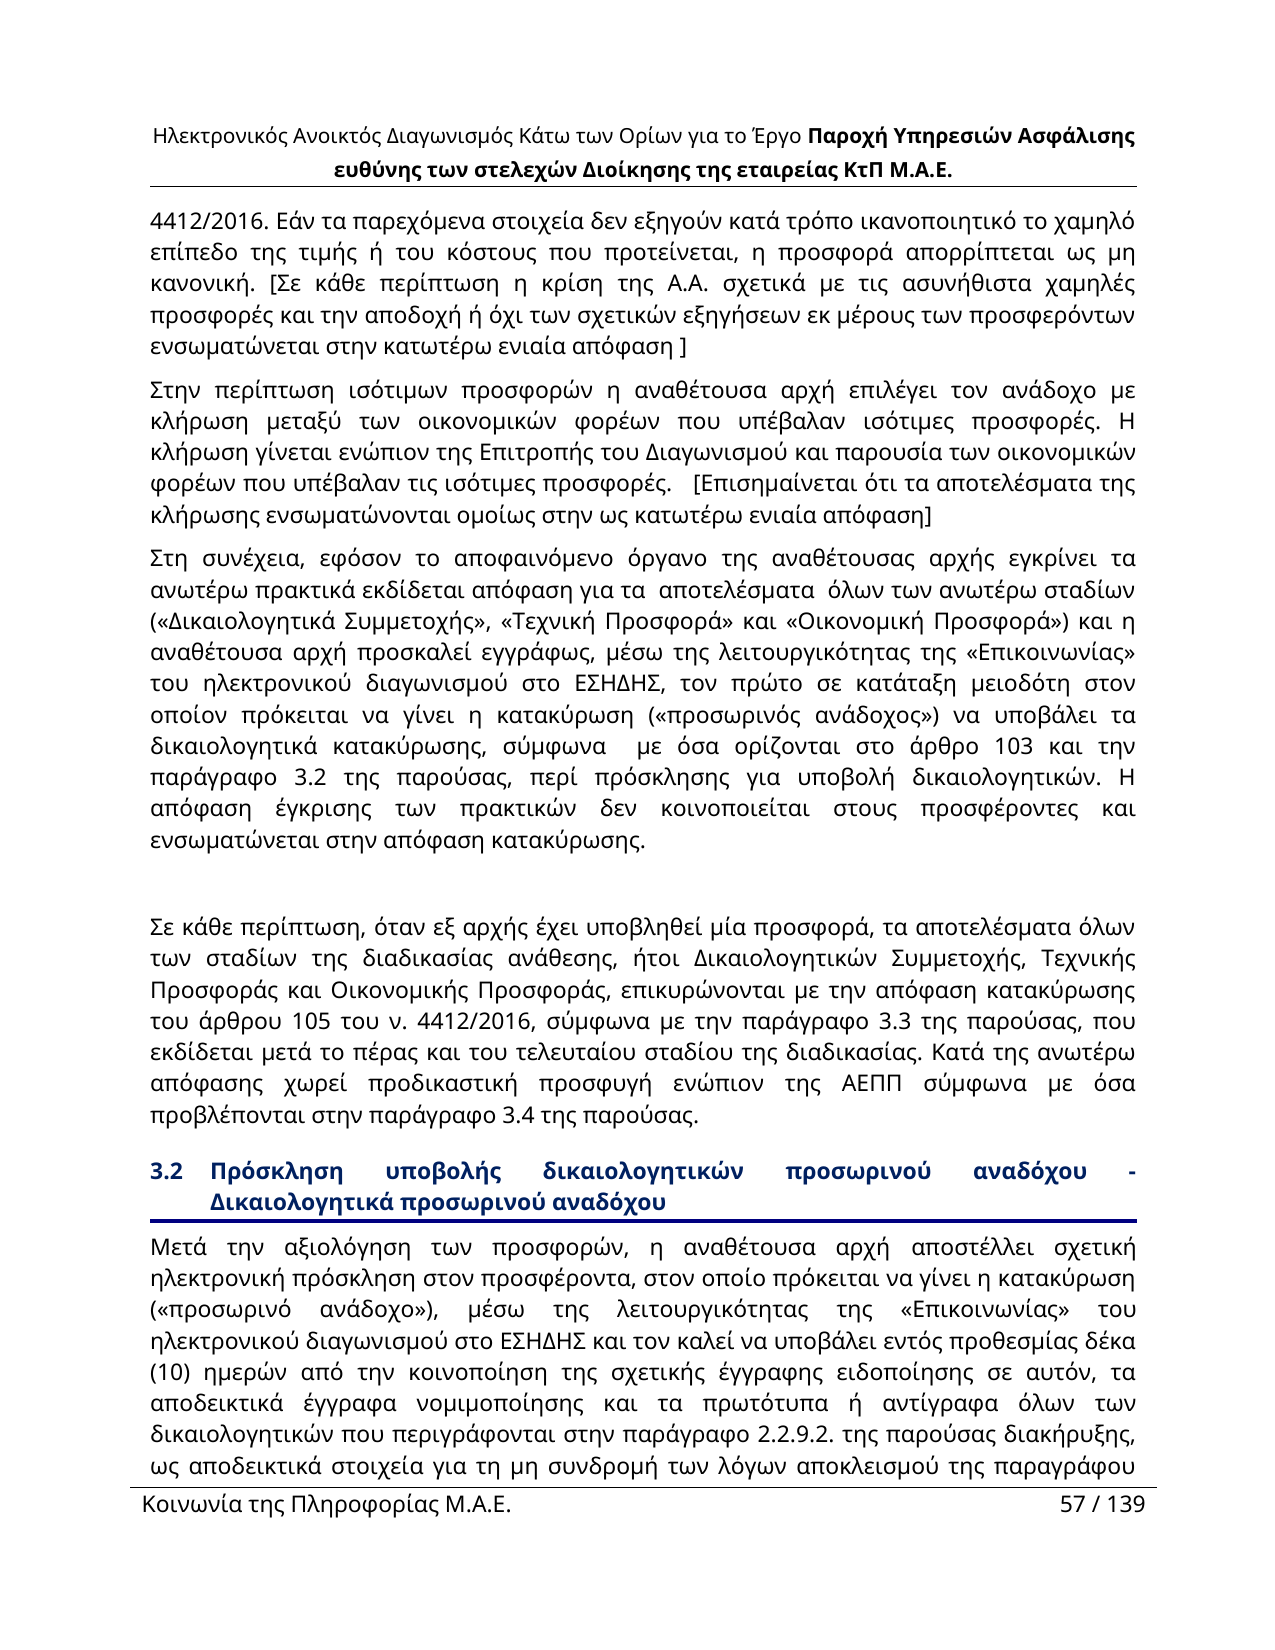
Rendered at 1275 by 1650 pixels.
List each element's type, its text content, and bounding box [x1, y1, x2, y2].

subtitle Πρόσκληση υποβολής δικαιολογητικών προσωρινού αναδόχου - Δικαιολογητικά προσωρινού αναδόχου [150, 1155, 1137, 1219]
text Στην περίπτωση ισότιμων προσφορών η αναθέτουσα αρχή επιλέγει τον ανάδοχο με κλήρωση μεταξύ των οικονομικών φορέων που υπέβαλαν ισότιμες προσφορές. Η κλήρωση γίνεται ενώπιον της Επιτροπής του Διαγωνισμού και παρουσία των οικονομικών φορέων που υπέβαλαν τις ισότιμες προσφορές. [Επισημαίνεται ότι τα αποτελέσματα της κλήρωσης ενσωματώνονται ομοίως στην ως κατωτέρω ενιαία απόφαση] [150, 374, 1137, 530]
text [150, 1231, 1137, 1481]
text Σε κάθε περίπτωση, όταν εξ αρχής έχει υποβληθεί μία προσφορά, τα αποτελέσματα όλων των σταδίων της διαδικασίας ανάθεσης, ήτοι Δικαιολογητικών Συμμετοχής, Τεχνικής Προσφοράς και Οικονομικής Προσφοράς, επικυρώνονται με την απόφαση κατακύρωσης του άρθρου 105 του ν. 4412/2016, σύμφωνα με την παράγραφο 3.3 της παρούσας, που εκδίδεται μετά το πέρας και του τελευταίου σταδίου της διαδικασίας. Κατά της ανωτέρω απόφασης χωρεί προδικαστική προσφυγή ενώπιον της ΑΕΠΠ σύμφωνα με όσα προβλέπονται στην παράγραφο 3.4 της παρούσας. [150, 911, 1137, 1130]
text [150, 205, 1137, 361]
text Στη συνέχεια, εφόσον το αποφαινόμενο όργανο της αναθέτουσας αρχής εγκρίνει τα ανωτέρω πρακτικά εκδίδεται απόφαση για τα αποτελέσματα όλων των ανωτέρω σταδίων («Δικαιολογητικά Συμμετοχής», «Τεχνική Προσφορά» και «Οικονομική Προσφορά») και η αναθέτουσα αρχή προσκαλεί εγγράφως, μέσω της λειτουργικότητας της «Επικοινωνίας» του ηλεκτρονικού διαγωνισμού στο ΕΣΗΔΗΣ, τον πρώτο σε κατάταξη μειοδότη στον οποίον πρόκειται να γίνει η κατακύρωση («προσωρινός ανάδοχος») να υποβάλει τα δικαιολογητικά κατακύρωσης, σύμφωνα με όσα ορίζονται στο άρθρο 103 και την παράγραφο 3.2 της παρούσας, περί πρόσκλησης για υποβολή δικαιολογητικών. Η απόφαση έγκρισης των πρακτικών δεν κοινοποιείται στους προσφέροντες και ενσωματώνεται στην απόφαση κατακύρωσης. [150, 542, 1137, 855]
